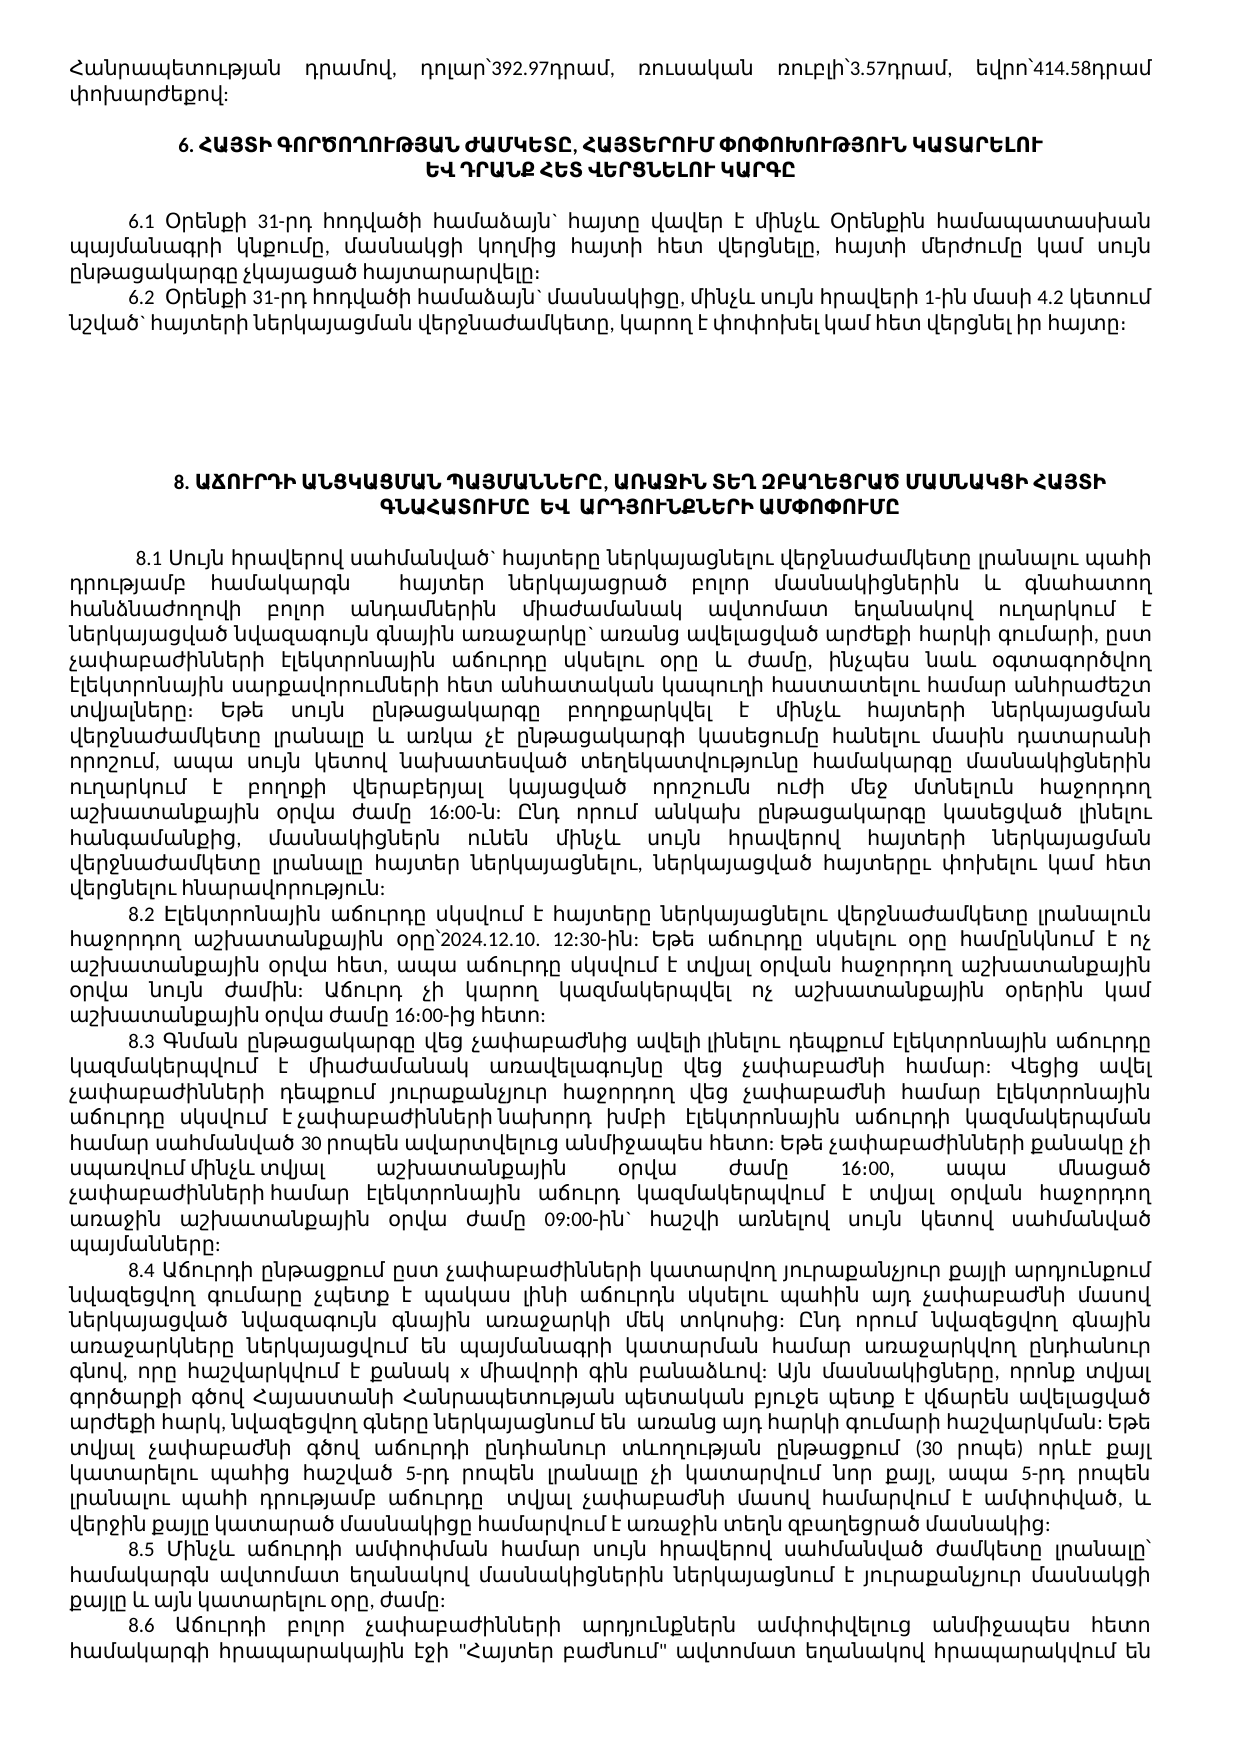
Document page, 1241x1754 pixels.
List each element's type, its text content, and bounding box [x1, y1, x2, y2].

text ԵՎ ԴՐԱՆՔ ՀԵՏ ՎԵՐՑՆԵԼՈՒ ԿԱՐԳԸ [69, 157, 1152, 183]
text 6. ՀԱՅՏԻ ԳՈՐԾՈՂՈՒԹՅԱՆ ԺԱՄԿԵՏԸ, ՀԱՅՏԵՐՈՒՄ ՓՈՓՈԽՈՒԹՅՈՒՆ ԿԱՏԱՐԵԼՈՒ [69, 132, 1152, 157]
text 8.5 Մինչև աճուրդի ամփոփման համար սույն հրավերով սահմանված ժամկետը լրանալը՝ համակարգն ավտոմատ եղանակով մասնակիցներին ներկայացնում է յուրաքանչյուր մասնակցի քայլը և այն կատարելու օրը, ժամը: [69, 1536, 1152, 1613]
text 8.1 Սույն հրավերով սահմանված` հայտերը ներկայացնելու վերջնաժամկետը լրանալու պահի դրությամբ համակարգն հայտեր ներկայացրած բոլոր մասնակիցներին և գնահատող հանձնաժողովի բոլոր անդամներին միաժամանակ ավտոմատ եղանակով ուղարկում է ներկայացված նվազագույն գնային առաջարկը` առանց ավելացված արժեքի հարկի գումարի, ըստ չափաբաժինների էլեկտրոնային աճուրդը սկսելու օրը և ժամը, ինչպես նաև օգտագործվող էլեկտրոնային սարքավորումների հետ անհատական կապուղի հաստատելու համար անհրաժեշտ տվյալները։ Եթե սույն ընթացակարգը բողոքարկվել է մինչև հայտերի ներկայացման վերջնաժամկետը լրանալը և առկա չէ ընթացակարգի կասեցումը հանելու մասին դատարանի որոշում, ապա սույն կետով նախատեսված տեղեկատվությունը համակարգը մասնակիցներին ուղարկում է բողոքի վերաբերյալ կայացված որոշումն ուժի մեջ մտնելուն հաջորդող աշխատանքային օրվա ժամը 16:00-ն: Ընդ որում անկախ ընթացակարգը կասեցված լինելու հանգամանքից, մասնակիցներն ունեն մինչև սույն հրավերով հայտերի ներկայացման վերջնաժամկետը լրանալը հայտեր ներկայացնելու, ներկայացված հայտերըւ փոխելու կամ հետ վերցնելու հնարավորություն: [69, 545, 1152, 901]
text 8. ԱՃՈՒՐԴԻ ԱՆՑԿԱՑՄԱՆ ՊԱՅՄԱՆՆԵՐԸ, ԱՌԱՋԻՆ ՏԵՂ ԶԲԱՂԵՑՐԱԾ ՄԱՍՆԱԿՑԻ ՀԱՅՏԻ [69, 469, 1152, 494]
text ԳՆԱՀԱՏՈՒՄԸ ԵՎ ԱՐԴՅՈՒՆՔՆԵՐԻ ԱՄՓՈՓՈՒՄԸ [69, 494, 1152, 520]
text 6.2 Օրենքի 31-րդ հոդվածի համաձայն` մասնակիցը, մինչև սույն հրավերի 1-ին մասի 4.2 կետում նշված` հայտերի ներկայացման վերջնաժամկետը, կարող է փոփոխել կամ հետ վերցնել իր հայտը։ [69, 284, 1152, 335]
text 6.1 Օրենքի 31-րդ հոդվածի համաձայն` հայտը վավեր է մինչև Օրենքին համապատասխան պայմանագրի կնքումը, մասնակցի կողմից հայտի հետ վերցնելը, հայտի մերժումը կամ սույն ընթացակարգը չկայացած հայտարարվելը։ [69, 208, 1152, 284]
text 8.2 Էլեկտրոնային աճուրդը սկսվում է հայտերը ներկայացնելու վերջնաժամկետը լրանալուն հաջորդող աշխատանքային օրը՝2024.12.10. 12:30 -ին: Եթե աճուրդը սկսելու օրը համընկնում է ոչ աշխատանքային օրվա հետ, ապա աճուրդը սկսվում է տվյալ օրվան հաջորդող աշխատանքային օրվա նույն ժամին: Աճուրդ չի կարող կազմակերպվել ոչ աշխատանքային օրերին կամ աշխատանքային օրվա ժամը 16։00-ից հետո: [69, 901, 1152, 1028]
text 8.4 Աճուրդի ընթացքում ըստ չափաբաժինների կատարվող յուրաքանչյուր քայլի արդյունքում նվազեցվող գումարը չպետք է պակաս լինի աճուրդն սկսելու պահին այդ չափաբաժնի մասով ներկայացված նվազագույն գնային առաջարկի մեկ տոկոսից: Ընդ որում նվազեցվող գնային առաջարկները ներկայացվում են պայմանագրի կատարման համար առաջարկվող ընդհանուր գնով, որը հաշվարկվում է քանակ x միավորի գին բանաձևով: Այն մասնակիցները, որոնք տվյալ գործարքի գծով Հայաստանի Հանրապետության պետական բյուջե պետք է վճարեն ավելացված արժեքի հարկ, նվազեցվող գները ներկայացնում են առանց այդ հարկի գումարի հաշվարկման: Եթե տվյալ չափաբաժնի գծով աճուրդի ընդհանուր տևողության ընթացքում (30 րոպե) որևէ քայլ կատարելու պահից հաշված 5-րդ րոպեն լրանալը չի կատարվում նոր քայլ, ապա 5-րդ րոպեն լրանալու պահի դրությամբ աճուրդը տվյալ չափաբաժնի մասով համարվում է ամփոփված, և վերջին քայլը կատարած մասնակիցը համարվում է առաջին տեղն զբաղեցրած մասնակից: [69, 1257, 1152, 1536]
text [69, 1613, 1152, 1663]
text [69, 56, 1152, 106]
text 8.3 Գնման ընթացակարգը վեց չափաբաժնից ավելի լինելու դեպքում էլեկտրոնային աճուրդը կազմակերպվում է միաժամանակ առավելագույնը վեց չափաբաժնի համար: Վեցից ավել չափաբաժինների դեպքում յուրաքանչյուր հաջորդող վեց չափաբաժնի համար էլեկտրոնային աճուրդը սկսվում է չափաբաժինների նախորդ խմբի էլեկտրոնային աճուրդի կազմակերպման համար սահմանված 30 րոպեն ավարտվելուց անմիջապես հետո: Եթե չափաբաժինների քանակը չի սպառվում մինչև տվյալ աշխատանքային օրվա ժամը 16։00, ապա մնացած չափաբաժինների համար էլեկտրոնային աճուրդ կազմակերպվում է տվյալ օրվան հաջորդող առաջին աշխատանքային օրվա ժամը 09:00-ին` հաշվի առնելով սույն կետով սահմանված պայմանները: [69, 1028, 1152, 1257]
